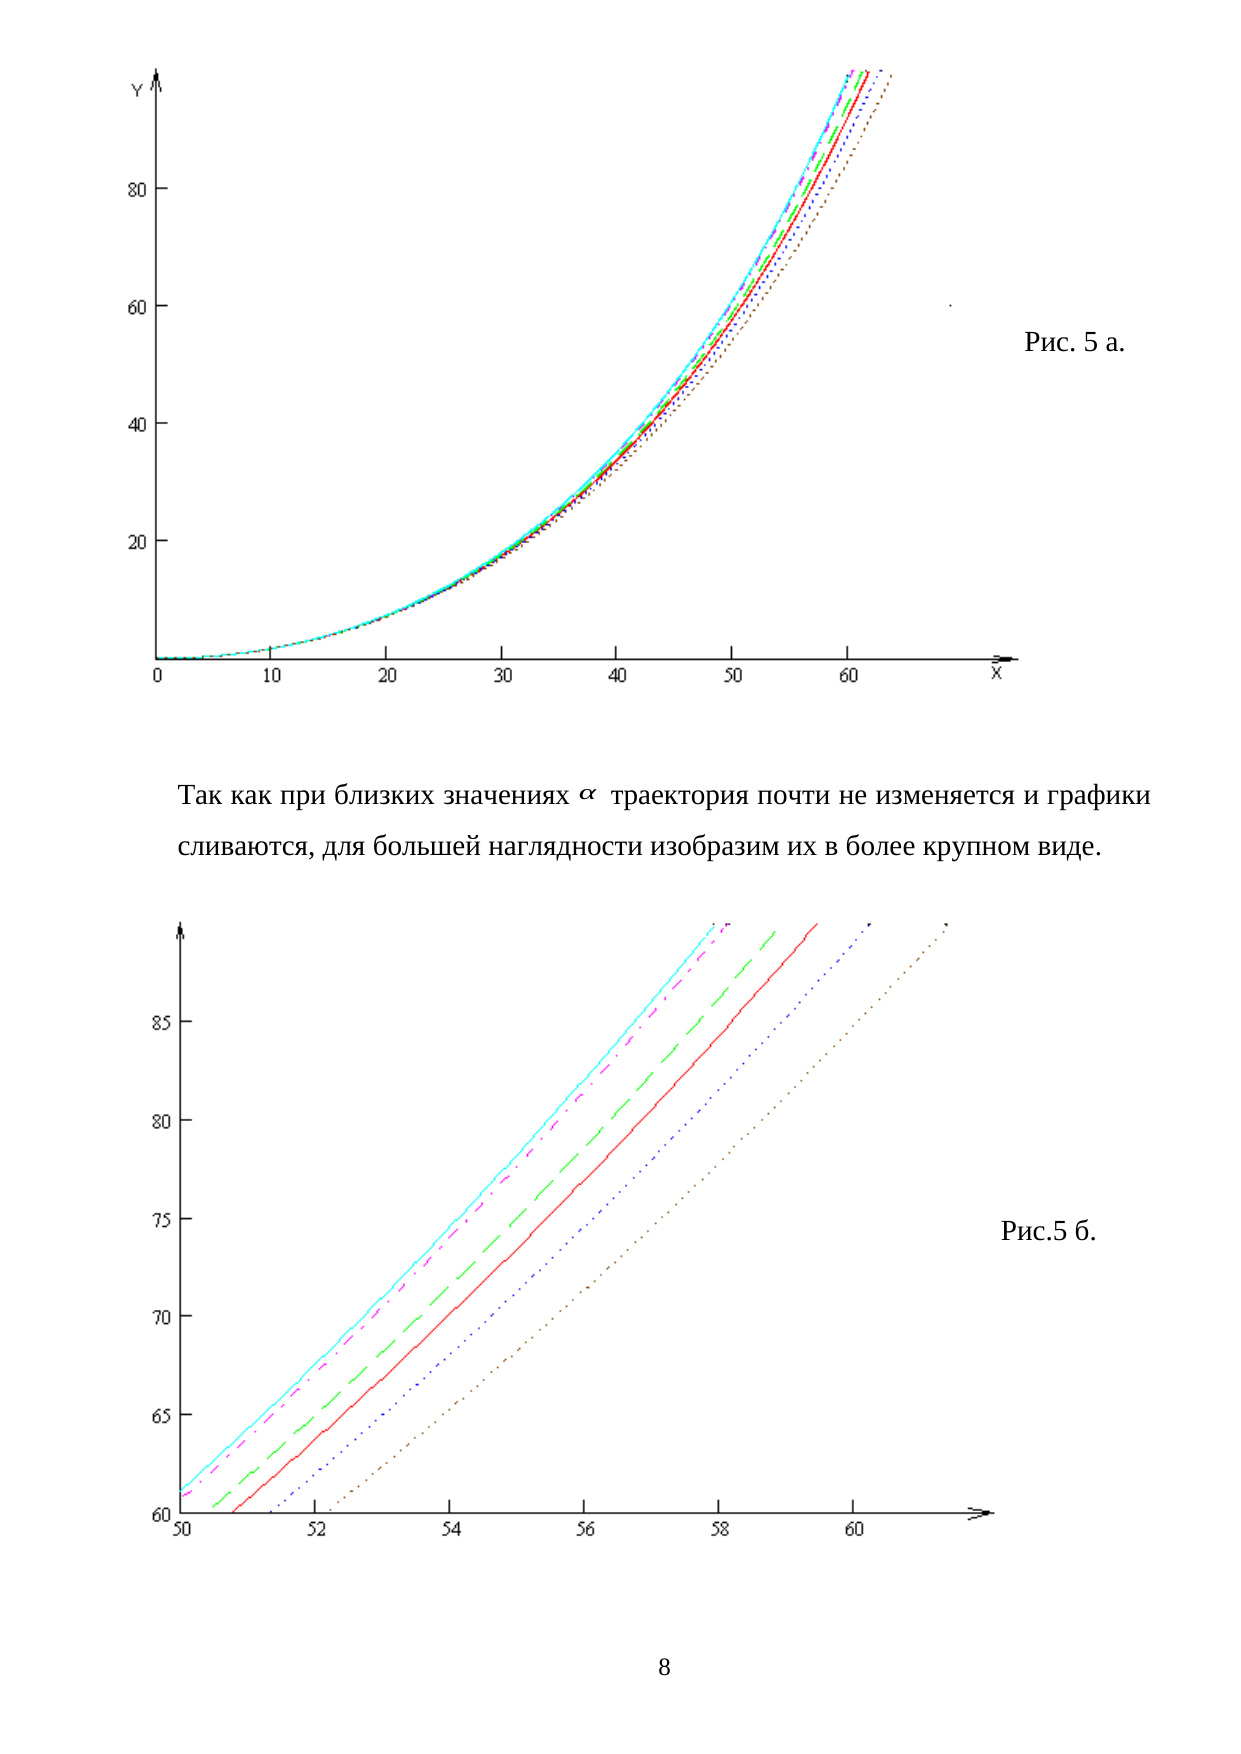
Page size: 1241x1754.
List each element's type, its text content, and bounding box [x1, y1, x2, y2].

title Так как при близких значениях траектория почти не изменяется и графики сливаются, для большей наглядности изобразим их в более крупном виде. [177, 777, 1152, 861]
title Рис. 5 а. [1024, 324, 1152, 358]
picture [121, 64, 1024, 698]
picture [139, 908, 1001, 1558]
title Рис.5 б. [1001, 1213, 1152, 1247]
